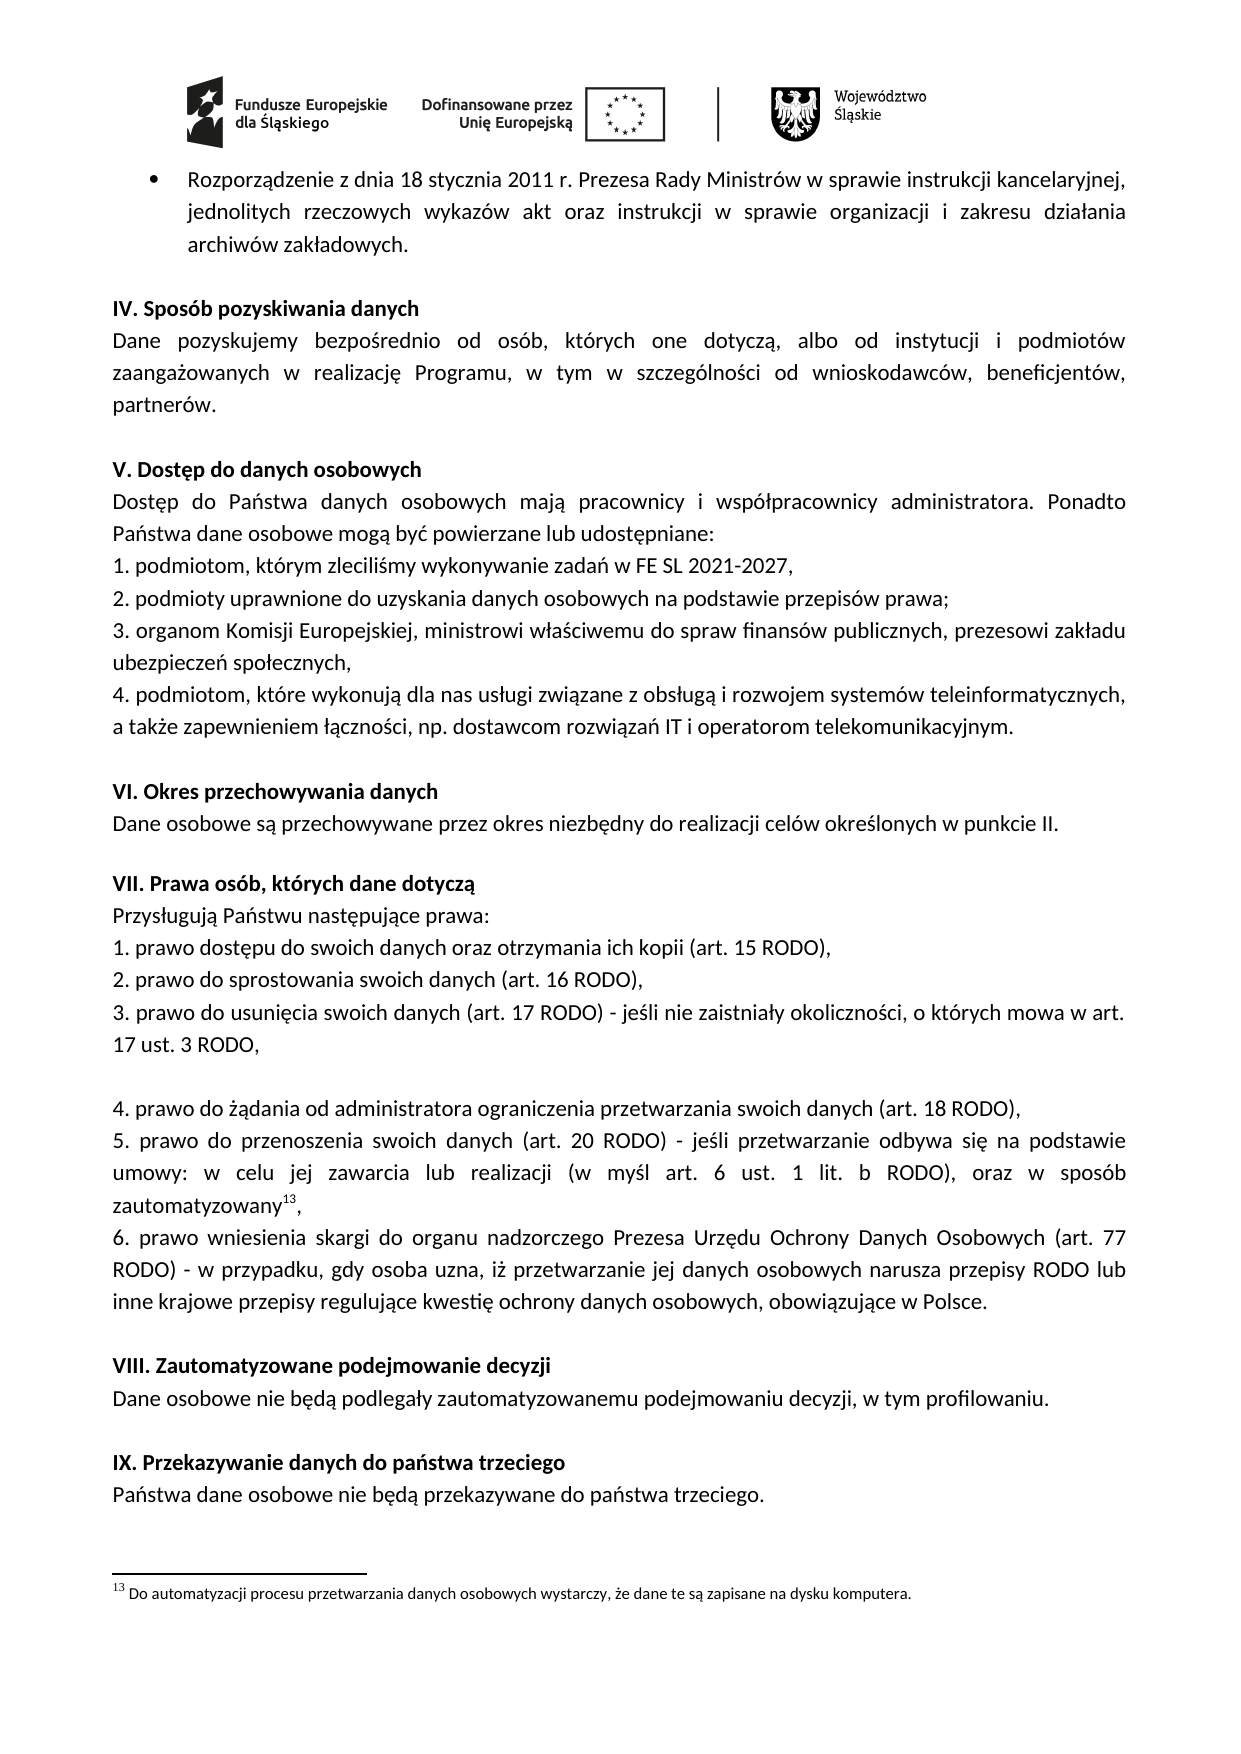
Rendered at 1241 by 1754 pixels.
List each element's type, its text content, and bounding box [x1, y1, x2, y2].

text 2. podmioty uprawnione do uzyskania danych osobowych na podstawie przepisów prawa; [112, 584, 1128, 612]
text 4. prawo do żądania od administratora ograniczenia przetwarzania swoich danych (art. 18 RODO), [112, 1094, 1128, 1122]
text 3. prawo do usunięcia swoich danych (art. 17 RODO) - jeśli nie zaistniały okoliczności, o których mowa w art. 17 ust. 3 RODO, [112, 998, 1128, 1058]
list Rozporządzenie z dnia 18 stycznia 2011 r. Prezesa Rady Ministrów w sprawie instrukcji kancelaryjnej, jednolitych rzeczowych wykazów akt oraz instrukcji w sprawie organizacji i zakresu działania archiwów zakładowych. [150, 165, 1128, 258]
text Państwa dane osobowe nie będą przekazywane do państwa trzeciego. [112, 1480, 1128, 1508]
text 1. podmiotom, którym zleciliśmy wykonywanie zadań w FE SL 2021-2027, [112, 552, 1128, 579]
text 2. prawo do sprostowania swoich danych (art. 16 RODO), [112, 965, 1128, 993]
picture [169, 59, 944, 166]
text VI. Okres przechowywania danych [112, 777, 1128, 805]
text VII. Prawa osób, których dane dotyczą [112, 869, 1128, 897]
text Przysługują Państwu następujące prawa: [112, 901, 1128, 929]
text Dane osobowe nie będą podlegały zautomatyzowanemu podejmowaniu decyzji, w tym profilowaniu. [112, 1384, 1128, 1412]
text Dostęp do Państwa danych osobowych mają pracownicy i współpracownicy administratora. Ponadto Państwa dane osobowe mogą być powierzane lub udostępniane: [112, 487, 1128, 547]
text Dane pozyskujemy bezpośrednio od osób, których one dotyczą, albo od instytucji i podmiotów zaangażowanych w realizację Programu, w tym w szczególności od wnioskodawców, beneficjentów, partnerów. [112, 326, 1128, 419]
text 6. prawo wniesienia skargi do organu nadzorczego Prezesa Urzędu Ochrony Danych Osobowych (art. 77 RODO) - w przypadku, gdy osoba uzna, iż przetwarzanie jej danych osobowych narusza przepisy RODO lub inne krajowe przepisy regulujące kwestię ochrony danych osobowych, obowiązujące w Polsce. [112, 1223, 1128, 1315]
text Dane osobowe są przechowywane przez okres niezbędny do realizacji celów określonych w punkcie II. [112, 809, 1128, 837]
text VIII. Zautomatyzowane podejmowanie decyzji [112, 1352, 1128, 1380]
text 4. podmiotom, które wykonują dla nas usługi związane z obsługą i rozwojem systemów teleinformatycznych, a także zapewnieniem łączności, np. dostawcom rozwiązań IT i operatorom telekomunikacyjnym. [112, 680, 1128, 741]
text 3. organom Komisji Europejskiej, ministrowi właściwemu do spraw finansów publicznych, prezesowi zakładu ubezpieczeń społecznych, [112, 616, 1128, 676]
text IX. Przekazywanie danych do państwa trzeciego [112, 1448, 1128, 1476]
text 1. prawo dostępu do swoich danych oraz otrzymania ich kopii (art. 15 RODO), [112, 933, 1128, 961]
text IV. Sposób pozyskiwania danych [112, 294, 1128, 322]
text 5. prawo do przenoszenia swoich danych (art. 20 RODO) - jeśli przetwarzanie odbywa się na podstawie umowy: w celu jej zawarcia lub realizacji (w myśl art. 6 ust. 1 lit. b RODO), oraz w sposób zautomatyzowany, [112, 1126, 1128, 1219]
text V. Dostęp do danych osobowych [112, 455, 1128, 483]
